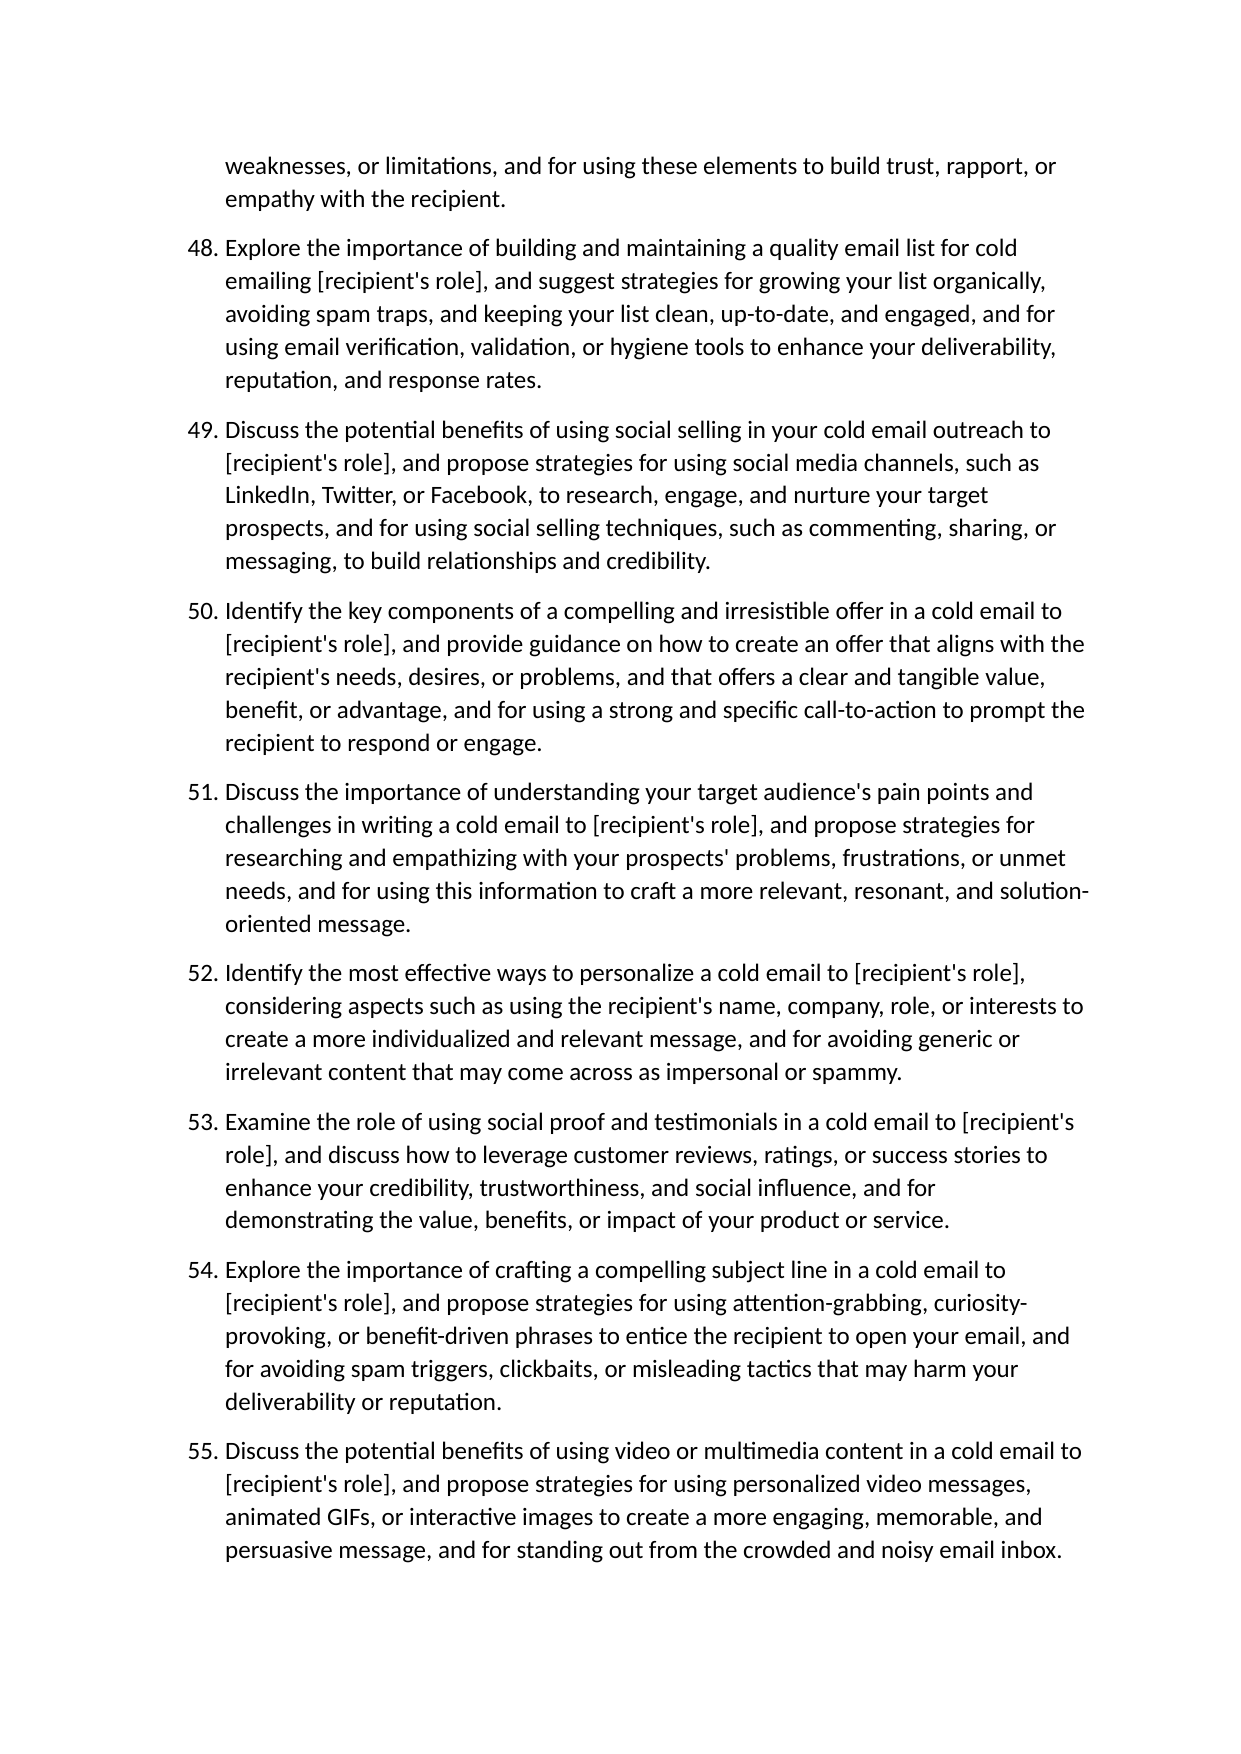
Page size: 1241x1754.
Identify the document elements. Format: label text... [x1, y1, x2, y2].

list Discuss the potential benefits of using video or multimedia content in a cold email to [recipient's role], and propose strategies for using personalized video messages, animated GIFs, or interactive images to create a more engaging, memorable, and persuasive message, and for standing out from the crowded and noisy email inbox. [187, 1435, 1090, 1565]
list Explore the importance of building and maintaining a quality email list for cold emailing [recipient's role], and suggest strategies for growing your list organically, avoiding spam traps, and keeping your list clean, up-to-date, and engaged, and for using email verification, validation, or hygiene tools to enhance your deliverability, reputation, and response rates. [187, 232, 1090, 395]
list Explore the importance of crafting a compelling subject line in a cold email to [recipient's role], and propose strategies for using attention-grabbing, curiosity-provoking, or benefit-driven phrases to entice the recipient to open your email, and for avoiding spam triggers, clickbaits, or misleading tactics that may harm your deliverability or reputation. [187, 1254, 1090, 1416]
list Discuss the potential benefits of using social selling in your cold email outreach to [recipient's role], and propose strategies for using social media channels, such as LinkedIn, Twitter, or Facebook, to research, engage, and nurture your target prospects, and for using social selling techniques, such as commenting, sharing, or messaging, to build relationships and credibility. [187, 414, 1090, 576]
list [187, 150, 1090, 213]
list Identify the most effective ways to personalize a cold email to [recipient's role], considering aspects such as using the recipient's name, company, role, or interests to create a more individualized and relevant message, and for avoiding generic or irrelevant content that may come across as impersonal or spammy. [187, 957, 1090, 1087]
list Discuss the importance of understanding your target audience's pain points and challenges in writing a cold email to [recipient's role], and propose strategies for researching and empathizing with your prospects' problems, frustrations, or unmet needs, and for using this information to craft a more relevant, resonant, and solution-oriented message. [187, 776, 1090, 938]
list Examine the role of using social proof and testimonials in a cold email to [recipient's role], and discuss how to leverage customer reviews, ratings, or success stories to enhance your credibility, trustworthiness, and social influence, and for demonstrating the value, benefits, or impact of your product or service. [187, 1106, 1090, 1235]
list Identify the key components of a compelling and irresistible offer in a cold email to [recipient's role], and provide guidance on how to create an offer that aligns with the recipient's needs, desires, or problems, and that offers a clear and tangible value, benefit, or advantage, and for using a strong and specific call-to-action to prompt the recipient to respond or engage. [187, 595, 1090, 757]
